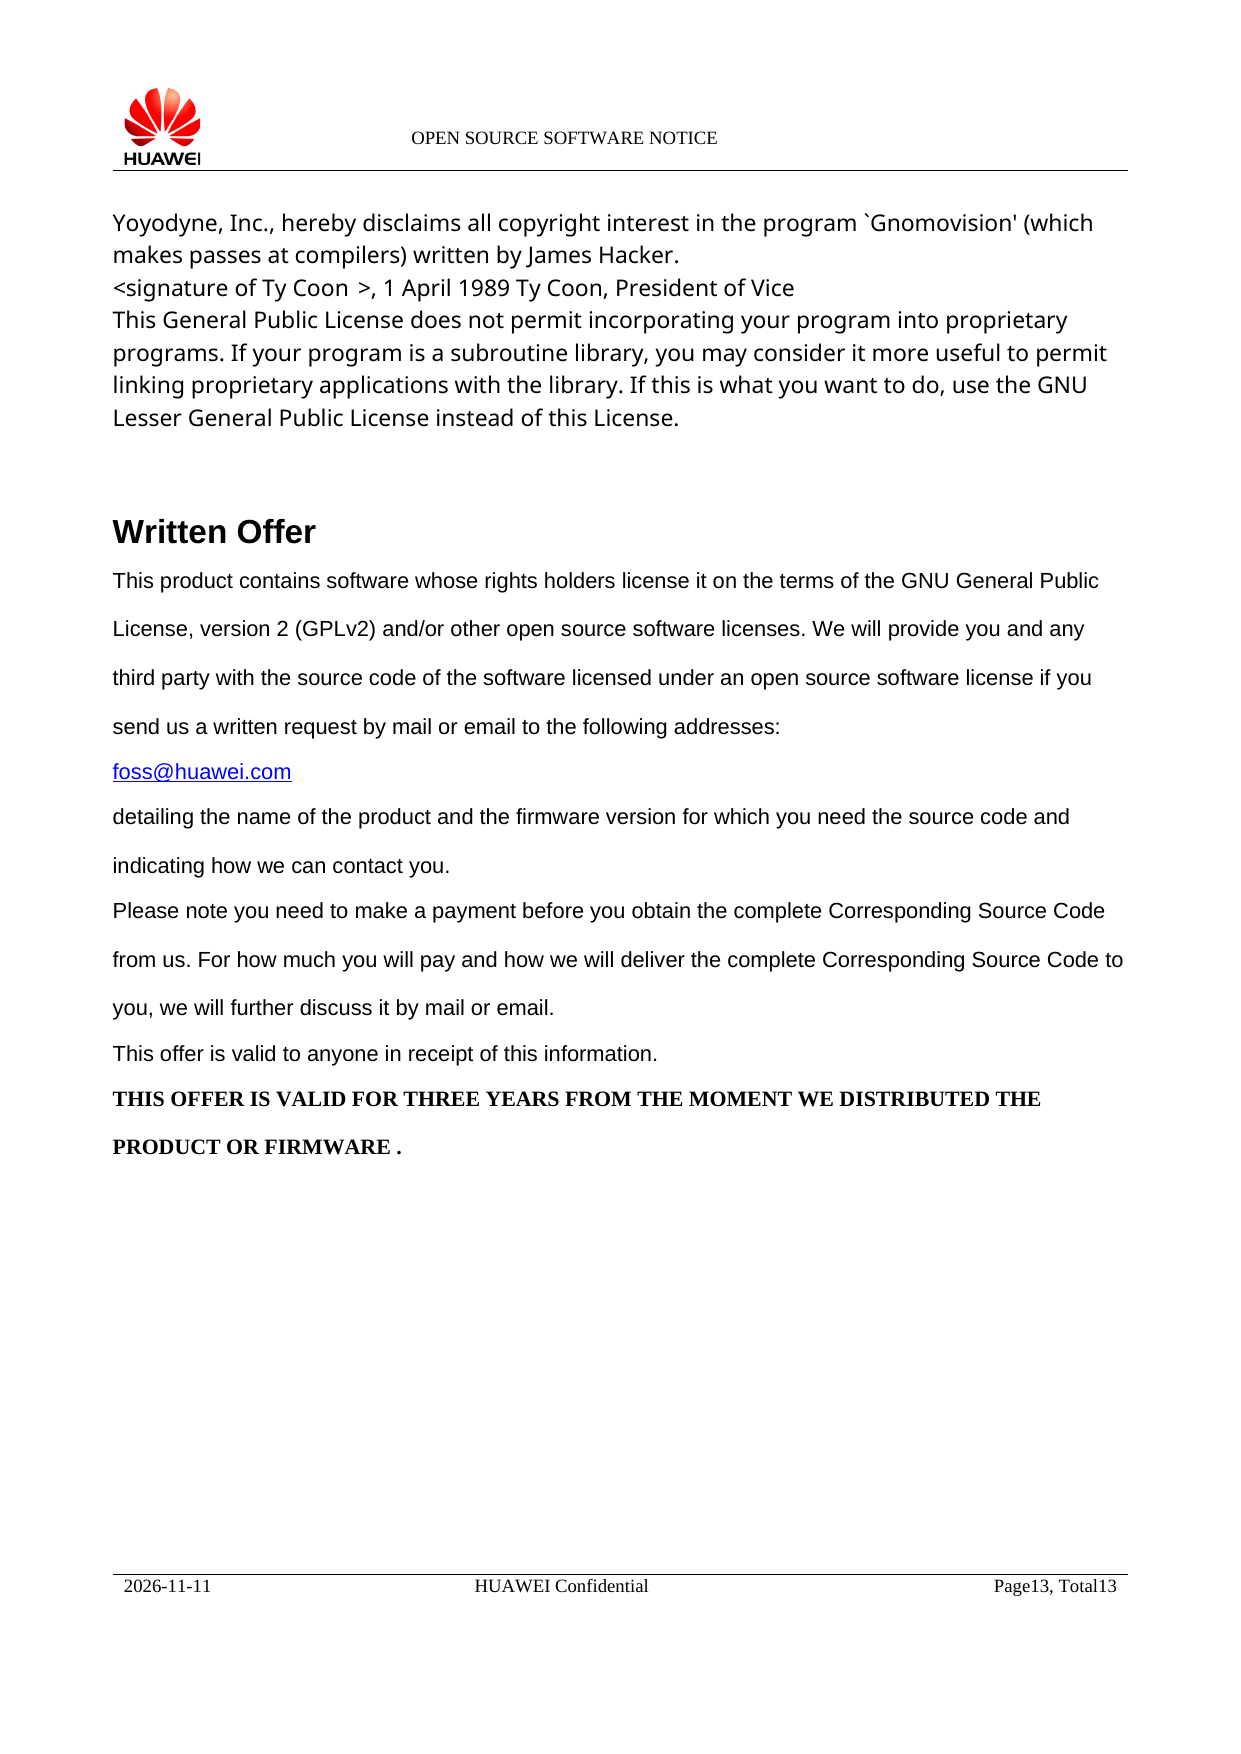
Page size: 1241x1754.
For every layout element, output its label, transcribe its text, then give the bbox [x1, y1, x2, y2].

text Yoyodyne, Inc., hereby disclaims all copyright interest in the program `Gnomovision' (which makes passes at compilers) written by James Hacker. [112, 206, 1128, 271]
text Please note you need to make a payment before you obtain the complete Corresponding Source Code from us. For how much you will pay and how we will deliver the complete Corresponding Source Code to you, we will further discuss it by mail or email. [112, 894, 1128, 1024]
text This product contains software whose rights holders license it on the terms of the GNU General Public License, version 2 (GPLv2) and/or other open source software licenses. We will provide you and any third party with the source code of the software licensed under an open source software license if you send us a written request by mail or email to the following addresses: [112, 564, 1128, 743]
text <signature of Ty Coon >, 1 April 1989 Ty Coon, President of Vice [112, 271, 1128, 304]
text This General Public License does not permit incorporating your program into proprietary programs. If your program is a subroutine library, you may consider it more useful to permit linking proprietary applications with the library. If this is what you want to do, use the GNU Lesser General Public License instead of this License. [112, 304, 1128, 434]
text This offer is valid to anyone in receipt of this information. [112, 1037, 1128, 1069]
text Written Offer [112, 499, 1128, 564]
text foss@huawei.com [112, 755, 1128, 788]
text detailing the name of the product and the firmware version for which you need the source code and indicating how we can contact you. [112, 800, 1128, 882]
picture [124, 88, 201, 165]
text This offer is valid for three years from the moment we distributed the product or firmware . [112, 1082, 1128, 1163]
